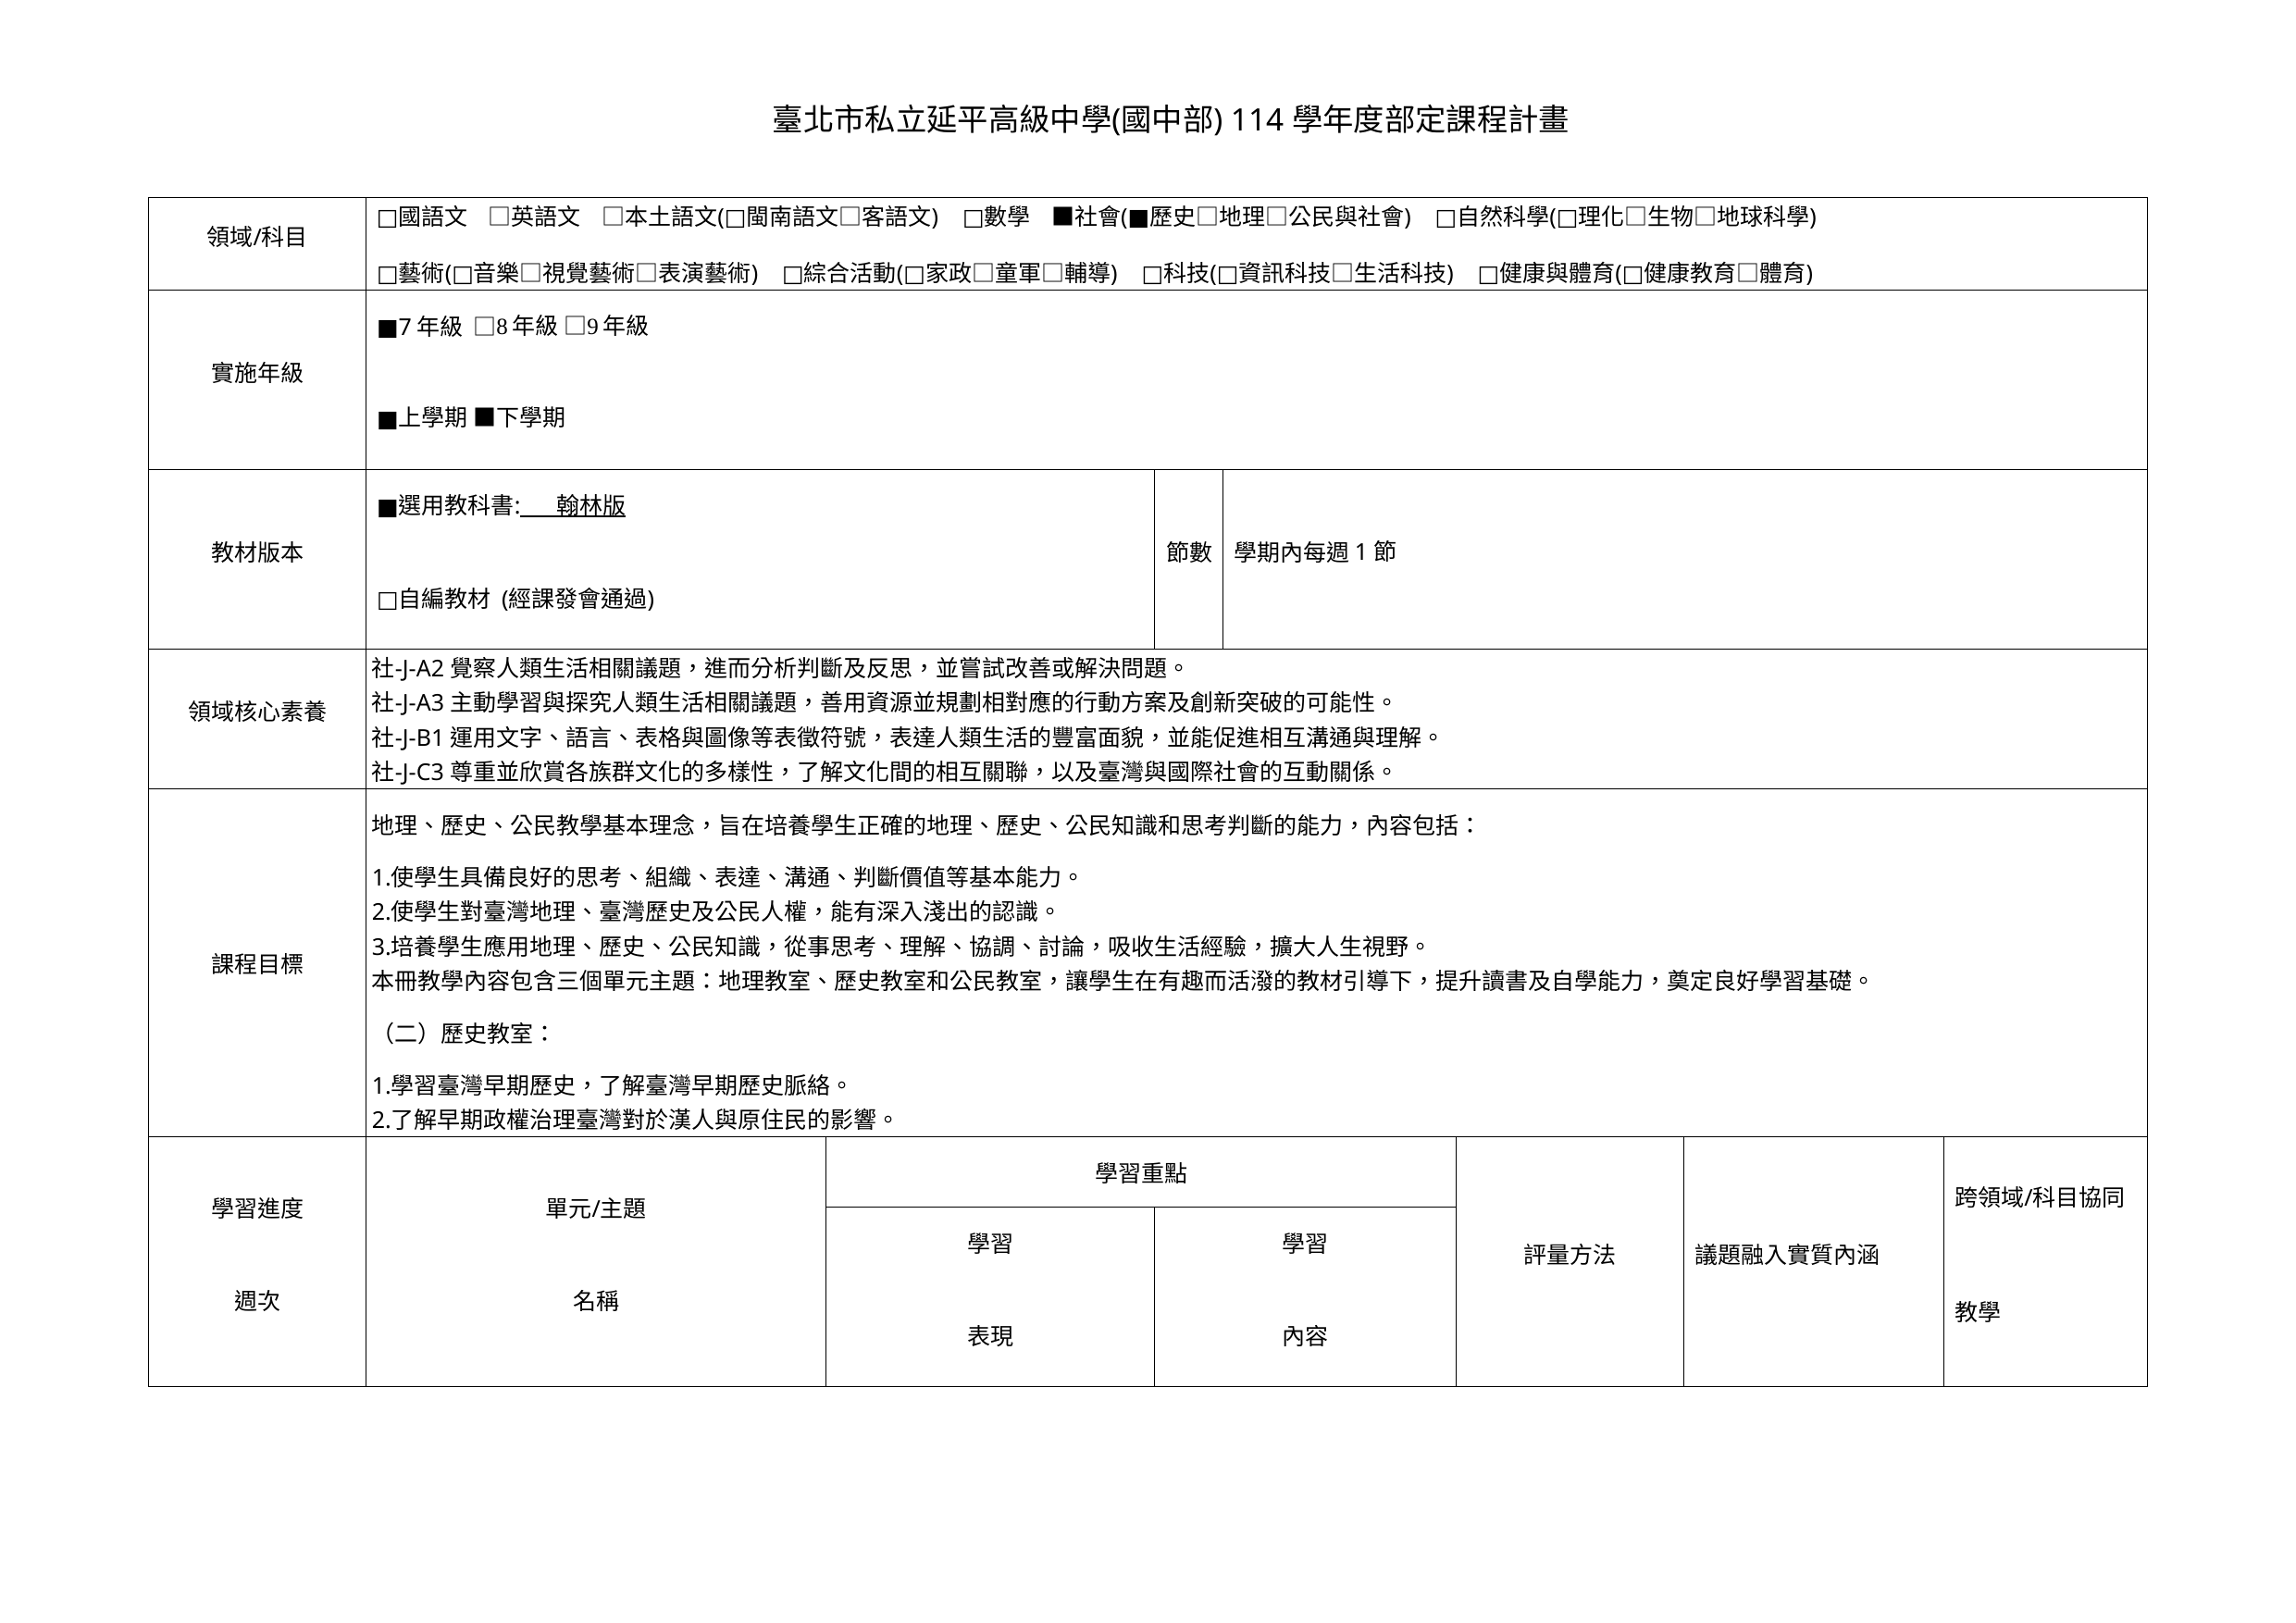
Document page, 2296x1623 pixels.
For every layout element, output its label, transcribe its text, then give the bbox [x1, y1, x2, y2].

table_cell 評量方法 [1457, 1137, 1683, 1386]
table_cell 學習 表現 [826, 1208, 1154, 1386]
table_cell 教材版本 [149, 470, 366, 649]
table_cell 課程目標 [149, 789, 366, 1136]
table_cell 學期內每週 1 節 [1223, 470, 2147, 649]
table_cell 學習重點 [826, 1137, 1456, 1207]
table_cell ■選用教科書: 翰林版 □自編教材 (經課發會通過) [366, 470, 1154, 649]
table_cell 學習 內容 [1155, 1208, 1456, 1386]
table_cell 單元/主題 名稱 [366, 1137, 825, 1386]
table_cell 實施年級 [149, 291, 366, 469]
table_cell 地理、歷史、公民教學基本理念，旨在培養學生正確的地理、歷史、公民知識和思考判斷的能力，內容包括： 1.使學生具備良好的思考、組織、表達、溝通、判斷價值等基本能力。 2.使學生對臺灣地理、臺灣歷史及公民人權，能有深入淺出的認識。 3.培養學生應用地理、歷史、公民知識，從事思考、理解、協調、討論，吸收生活經驗，擴大人生視野。 本冊教學內容包含三個單元主題：地理教室、歷史教室和公民教室，讓學生在有趣而活潑的教材引導下，提升讀書及自學能力，奠定良好學習基礎。 （二）歷史教室： 1.學習臺灣早期歷史，了解臺灣早期歷史脈絡。 2.了解早期政權治理臺灣對於漢人與原住民的影響。 [366, 789, 2147, 1136]
table_cell 領域核心素養 [149, 650, 366, 788]
table_header □國語文 □英語文 □本土語文(□閩南語文□客語文) □數學 ■社會(■歷史□地理□公民與社會) □自然科學(□理化□生物□地球科學) □藝術(□音樂□視覺藝術□表演藝術) □綜合活動(□家政□童軍□輔導) □科技(□資訊科技□生活科技) □健康與體育(□健康教育□體育) [366, 198, 2147, 289]
table_cell 節數 [1155, 470, 1222, 649]
table_header 領域/科目 [149, 198, 366, 289]
table_cell 議題融入實質內涵 [1684, 1137, 1943, 1386]
text 臺北市私立延平高級中學(國中部) 114 學年度部定課程計畫 [116, 82, 2226, 152]
table_cell 社-J-A2 覺察人類生活相關議題，進而分析判斷及反思，並嘗試改善或解決問題。 社-J-A3 主動學習與探究人類生活相關議題，善用資源並規劃相對應的行動方案及創新突破的可能性。 社-J-B1 運用文字、語言、表格與圖像等表徵符號，表達人類生活的豐富面貌，並能促進相互溝通與理解。 社-J-C3 尊重並欣賞各族群文化的多樣性，了解文化間的相互關聯，以及臺灣與國際社會的互動關係。 [366, 650, 2147, 788]
table_cell 跨領域/科目協同教學 [1944, 1137, 2147, 1386]
table_cell 學習進度 週次 [149, 1137, 366, 1386]
table_cell ■7年級 □8年級 □9年級 ■上學期 ■下學期 [366, 291, 2147, 469]
